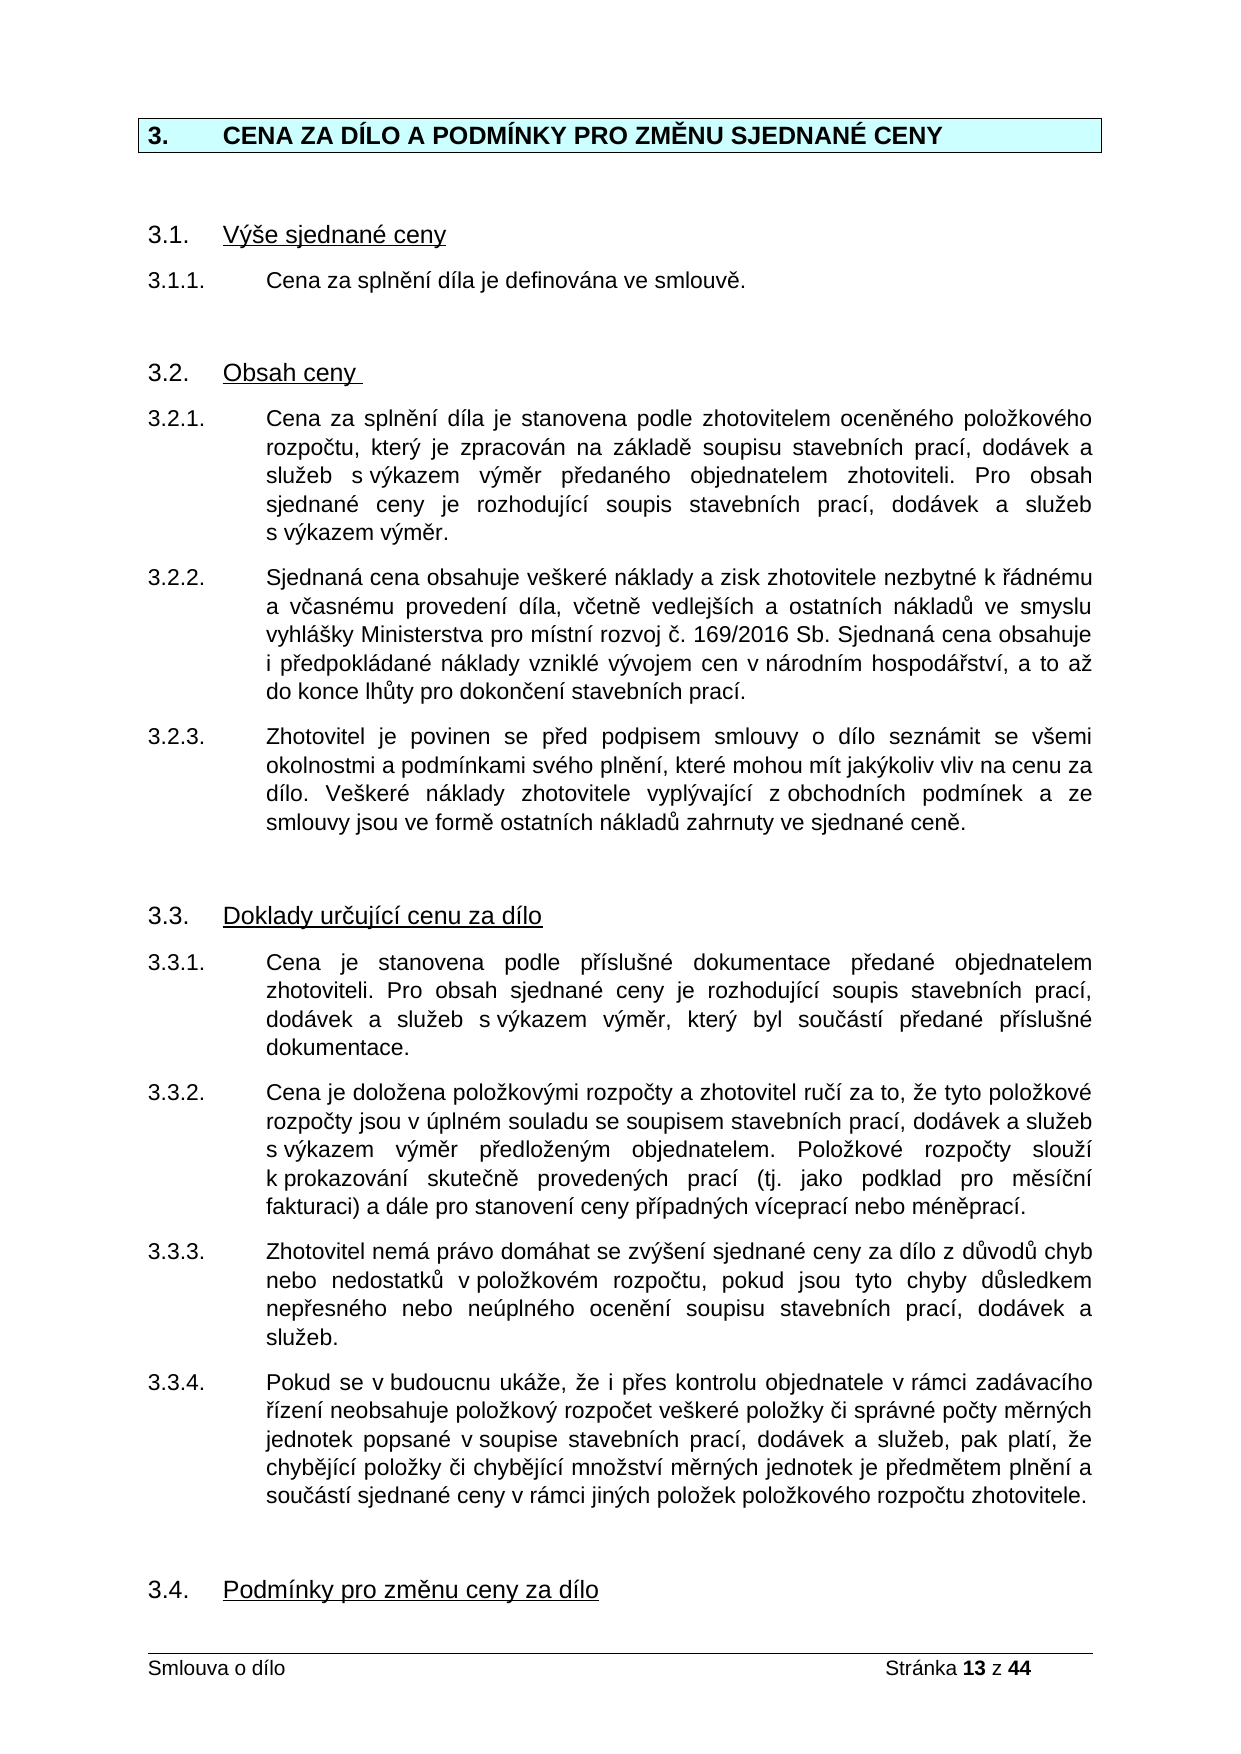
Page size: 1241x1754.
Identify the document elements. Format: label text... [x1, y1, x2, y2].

list Cena je doložena položkovými rozpočty a zhotovitel ručí za to, že tyto položkové rozpočty jsou v úplném souladu se soupisem stavebních prací, dodávek a služeb s výkazem výměr předloženým objednatelem. Položkové rozpočty slouží k prokazování skutečně provedených prací (tj. jako podklad pro měsíční fakturaci) a dále pro stanovení ceny případných víceprací nebo méněprací. [148, 1079, 1093, 1219]
list Doklady určující cenu za dílo [148, 901, 1093, 930]
list Podmínky pro změnu ceny za dílo [148, 1575, 1093, 1604]
list Obsah ceny [148, 358, 1093, 386]
list Pokud se v budoucnu ukáže, že i přes kontrolu objednatele v rámci zadávacího řízení neobsahuje položkový rozpočet veškeré položky či správné počty měrných jednotek popsané v soupise stavebních prací, dodávek a služeb, pak platí, že chybějící položky či chybějící množství měrných jednotek je předmětem plnění a součástí sjednané ceny v rámci jiných položek položkového rozpočtu zhotovitele. [148, 1369, 1093, 1509]
list Cena za splnění díla je definována ve smlouvě. [148, 267, 1093, 294]
list Zhotovitel je povinen se před podpisem smlouvy o dílo seznámit se všemi okolnostmi a podmínkami svého plnění, které mohou mít jakýkoliv vliv na cenu za dílo. Veškeré náklady zhotovitele vyplývající z obchodních podmínek a ze smlouvy jsou ve formě ostatních nákladů zahrnuty ve sjednané ceně. [148, 723, 1093, 835]
list Zhotovitel nemá právo domáhat se zvýšení sjednané ceny za dílo z důvodů chyb nebo nedostatků v položkovém rozpočtu, pokud jsou tyto chyby důsledkem nepřesného nebo neúplného ocenění soupisu stavebních prací, dodávek a služeb. [148, 1238, 1093, 1350]
list Cena za splnění díla je stanovena podle zhotovitelem oceněného položkového rozpočtu, který je zpracován na základě soupisu stavebních prací, dodávek a služeb s výkazem výměr předaného objednatelem zhotoviteli. Pro obsah sjednané ceny je rozhodující soupis stavebních prací, dodávek a služeb s výkazem výměr. [148, 405, 1093, 546]
list Výše sjednané ceny [148, 220, 1093, 248]
list Cena je stanovena podle příslušné dokumentace předané objednatelem zhotoviteli. Pro obsah sjednané ceny je rozhodující soupis stavebních prací, dodávek a služeb s výkazem výměr, který byl součástí předané příslušné dokumentace. [148, 949, 1093, 1061]
list Sjednaná cena obsahuje veškeré náklady a zisk zhotovitele nezbytné k řádnému a včasnému provedení díla, včetně vedlejších a ostatních nákladů ve smyslu vyhlášky Ministerstva pro místní rozvoj č. 169/2016 Sb. Sjednaná cena obsahuje i předpokládané náklady vzniklé vývojem cen v národním hospodářství, a to až do konce lhůty pro dokončení stavebních prací. [148, 564, 1093, 704]
list Cena za dílo a podmínky pro změnu sjednané ceny [139, 119, 1101, 152]
